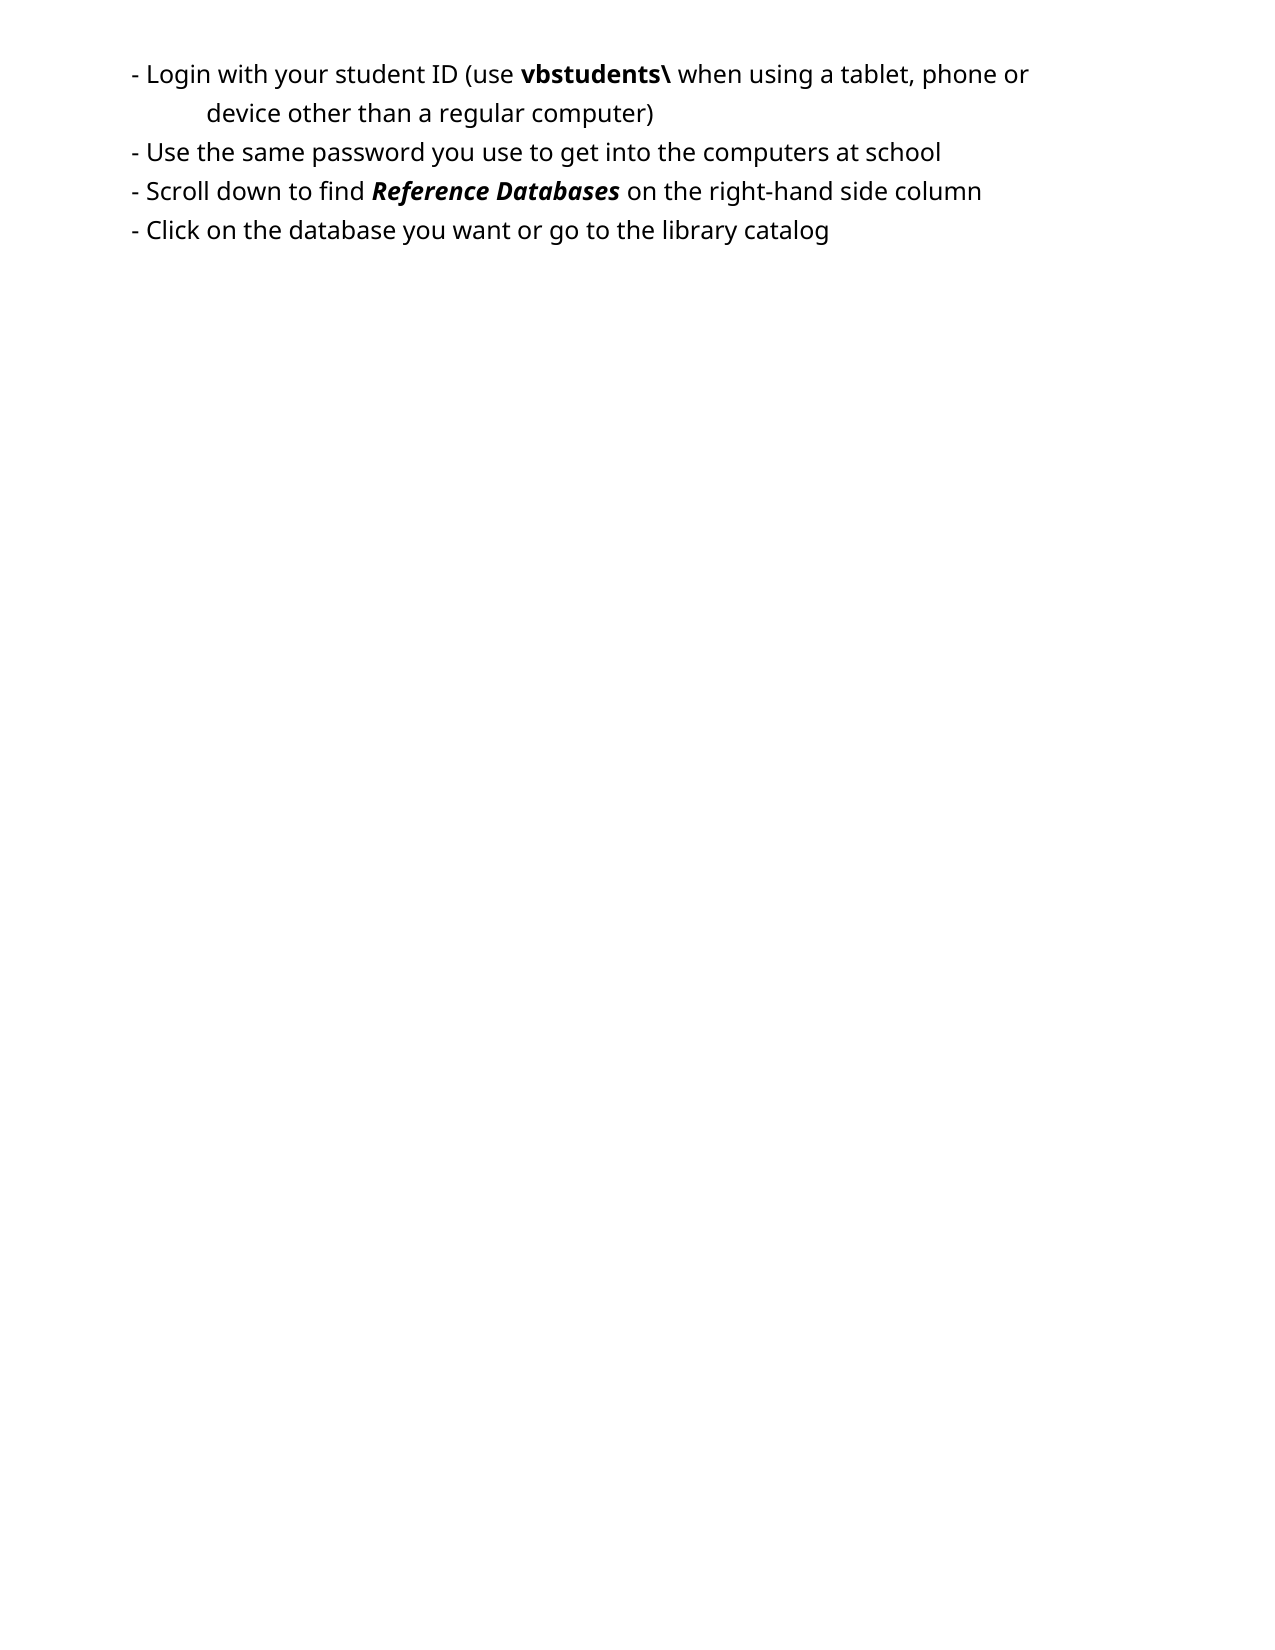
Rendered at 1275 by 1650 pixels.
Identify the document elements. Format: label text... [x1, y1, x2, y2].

text device other than a regular computer) [131, 95, 1125, 129]
text - Use the same password you use to get into the computers at school [131, 134, 1125, 169]
text - Scroll down to find Reference Databases on the right-hand side column [131, 174, 1125, 208]
text - Login with your student ID (use vbstudents\ when using a tablet, phone or [131, 56, 1125, 90]
text - Click on the database you want or go to the library catalog [131, 213, 1125, 247]
